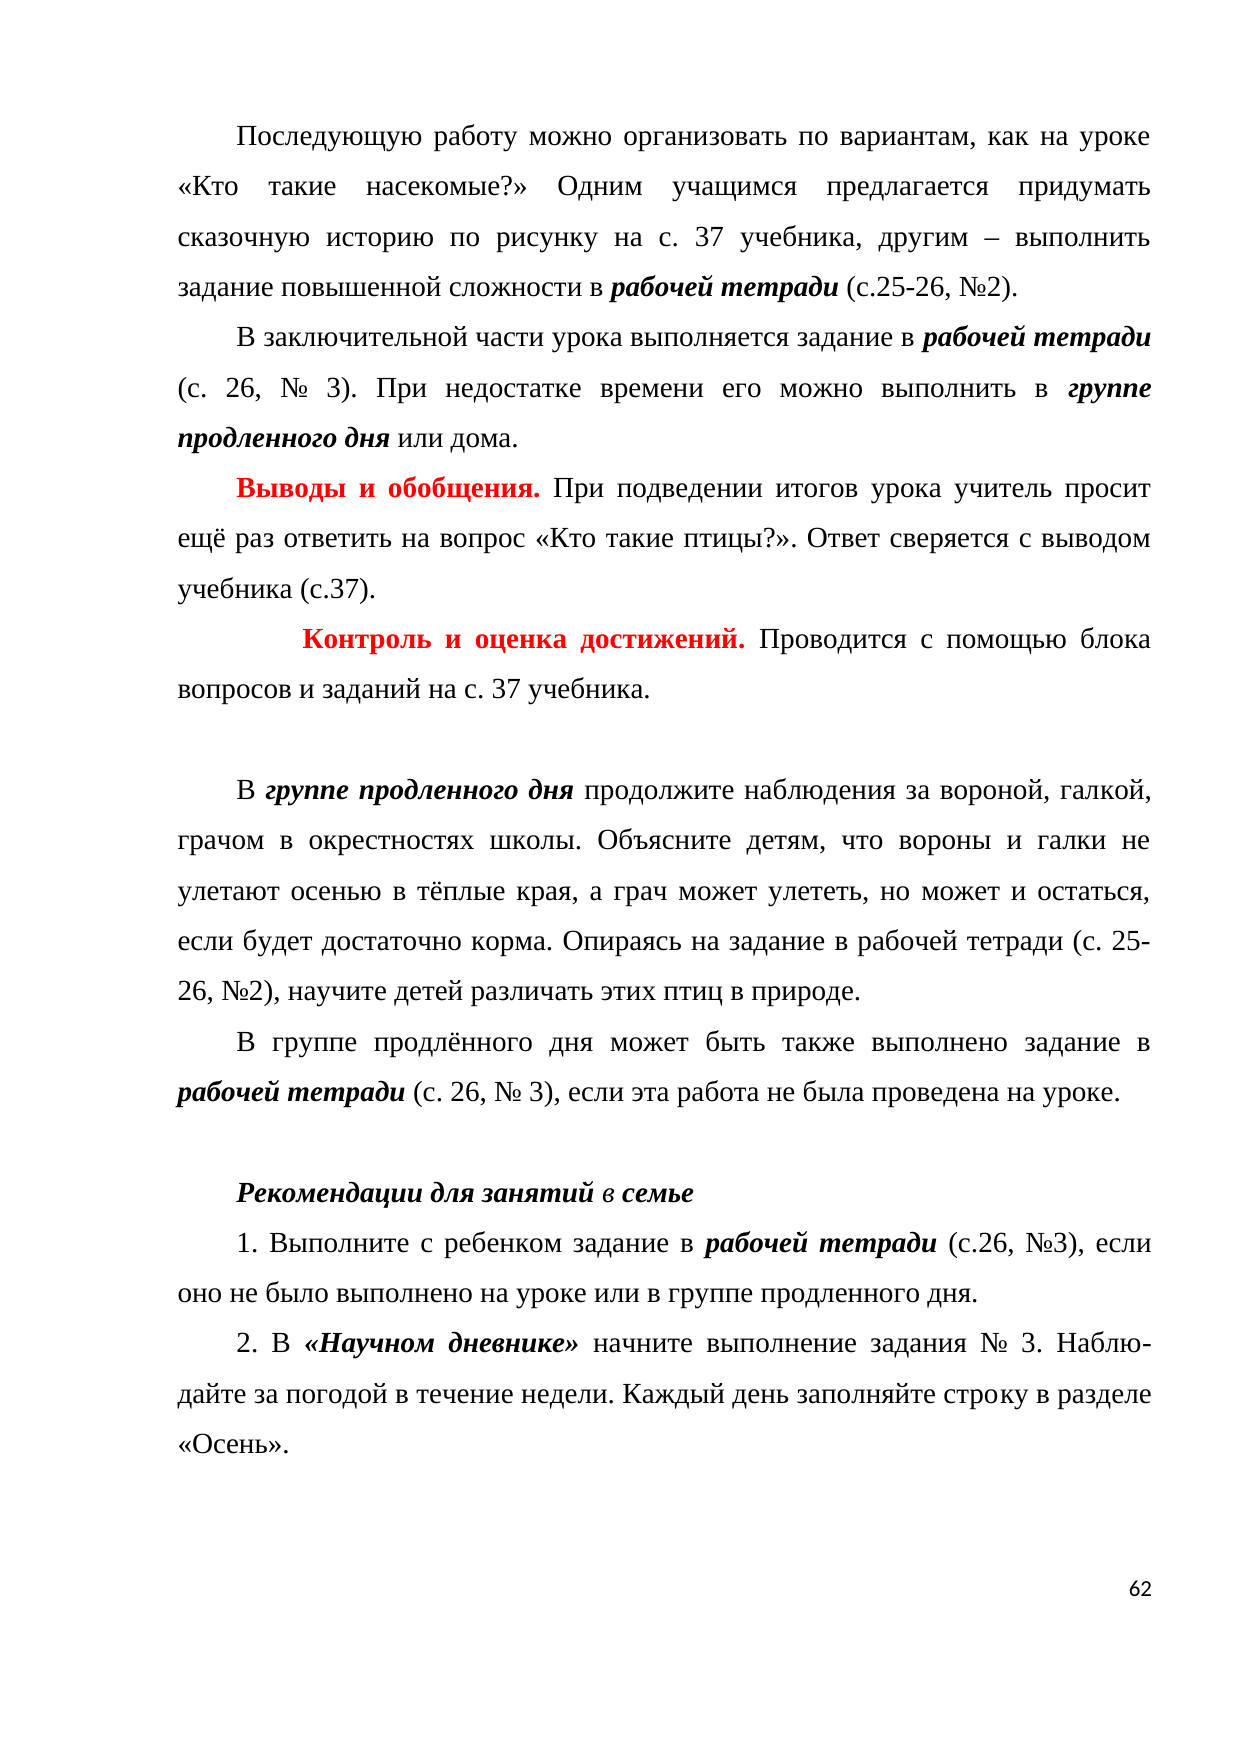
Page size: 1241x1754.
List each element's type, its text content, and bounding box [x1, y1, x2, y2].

text В заключительной части урока выполняется задание в рабочей тетради (с. 26, № 3). При недостатке времени его можно выполнить в группе продленного дня или дома. [177, 319, 1152, 453]
text Рекомендации для занятий в семье [177, 1175, 1152, 1208]
text 1. Выполните с ребенком задание в рабочей тетради (с.26, №3), если оно не было выполнено на уроке или в группе продленного дня. [177, 1225, 1152, 1309]
text Выводы и обобщения. При подведении итогов урока учитель просит ещё раз ответить на вопрос «Кто такие птицы?». Ответ сверяется с выводом учебника (с.37). [177, 470, 1152, 604]
text Последующую работу можно организовать по вариантам, как на уроке «Кто такие насекомые?» Одним учащимся предлагается придумать сказочную историю по рисунку на с. 37 учебника, другим – выполнить задание повышенной сложности в рабочей тетради (с.25-26, №2). [177, 118, 1152, 303]
text Контроль и оценка достижений. Проводится с помощью блока вопросов и заданий на с. 37 учебника. [177, 621, 1152, 705]
text В группе продленного дня продолжите наблюдения за вороной, галкой, грачом в окрестностях школы. Объясните детям, что вороны и галки не улетают осенью в тёплые края, а грач может улететь, но может и остаться, если будет достаточно корма. Опираясь на задание в рабочей тетради (с. 25-26, №2), научите детей различать этих птиц в природе. [177, 772, 1152, 1007]
text В группе продлённого дня может быть также выполнено задание в рабочей тетради (с. 26, № 3), если эта работа не была проведена на уроке. [177, 1024, 1152, 1108]
text 2. В «Научном дневнике» начните выполнение задания № 3. Наблюдайте за погодой в течение недели. Каждый день заполняйте строку в разделе «Осень». [177, 1326, 1152, 1460]
